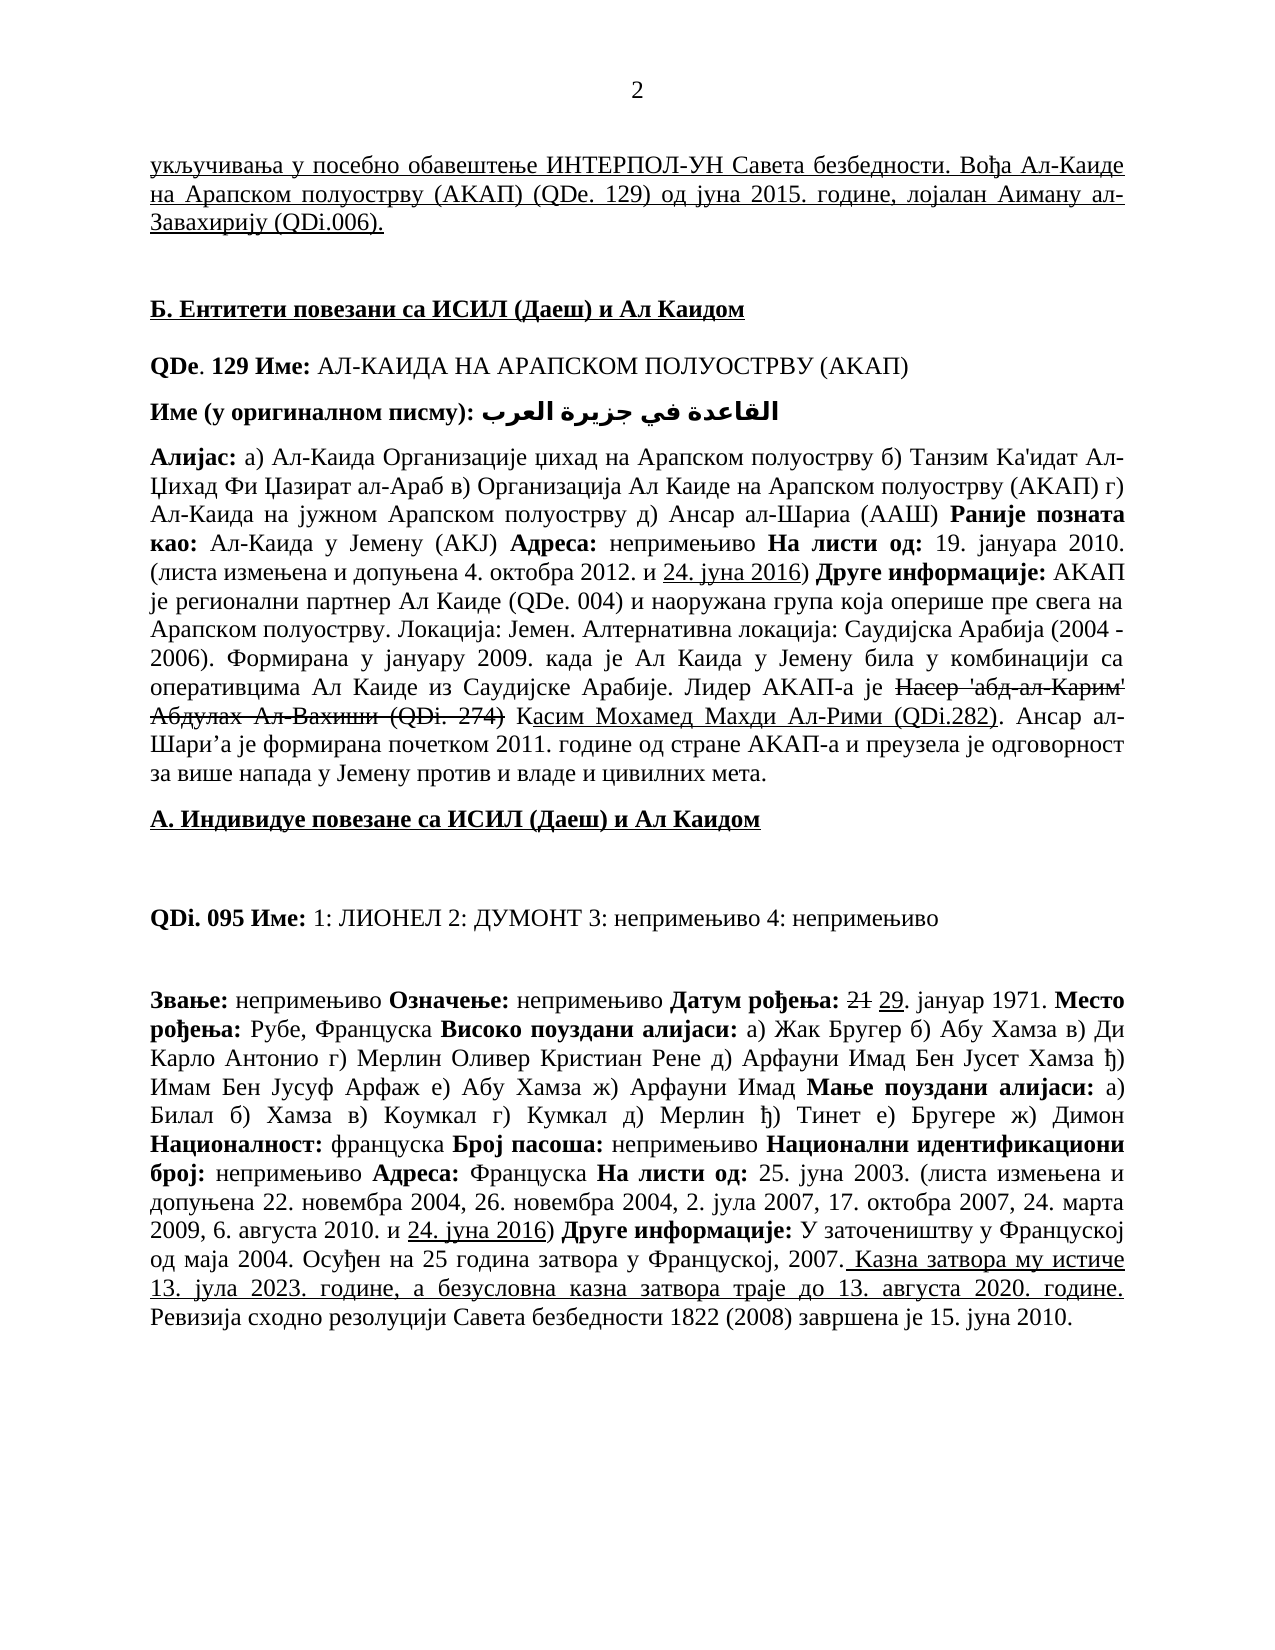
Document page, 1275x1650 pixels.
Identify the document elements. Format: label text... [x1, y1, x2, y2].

text Звање: непримењиво Означење: непримењиво Датум рођења: 21 29. јануар 1971. Место рођења: Рубе, Француска Високо поуздани алијаси: а) Жак Бругер б) Абу Хамза в) Ди Карло Антонио г) Мерлин Оливер Кристиан Рене д) Арфауни Имад Бен Јусет Хамза ђ) Имам Бен Јусуф Арфаж е) Абу Хамза ж) Арфауни Имад Мање поуздани алијаси: а) Билал б) Хамза в) Коумкал г) Кумкал д) Мерлин ђ) Тинет е) Бругере ж) Димон Националност: француска Број пасоша: непримењиво Национални идентификациони број: непримењиво Адреса: Француска На листи од: 25. јуна 2003. (листа измењена и допуњена 22. новембра 2004, 26. новембра 2004, 2. јула 2007, 17. октобра 2007, 24. марта 2009, 6. августа 2010. и 24. јуна 2016) Друге информације: У заточеништву у Француској од маја 2004. Осуђен на 25 година затвора у Француској, 2007. Kазна затвора му истиче 13. јула 2023. године, а безусловна казна затвора траје до 13. августа 2020. године. Ревизија сходно резолуцији Савета безбедности 1822 (2008) завршена је 15. јуна 2010. [150, 985, 1125, 1330]
text Б. Ентитети повезани са ИСИЛ (Даеш) и Ал Каидом [150, 294, 1125, 322]
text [150, 150, 1125, 175]
text QDi. 095 Име: 1: ЛИОНЕЛ 2: ДУМОНТ 3: непримењиво 4: непримењиво [150, 903, 1125, 932]
text Алијас: а) Ал-Каида Организације џихад на Арапском полуострву б) Танзим Kа'идат Ал-Џихад Фи Џазират ал-Араб в) Организација Ал Каиде на Арапском полуострву (АKАП) г) Ал-Каида на јужном Арапском полуострву д) Ансар ал-Шариа (ААШ) Раније позната као: Ал-Каида у Јемену (АKЈ) Адреса: непримењиво На листи од: 19. јануара 2010. (листа измењена и допуњена 4. октобра 2012. и 24. јуна 2016) Друге информације: АKАП је регионални партнер Ал Каиде (QDе. 004) и наоружана група која оперише пре свега на Арапском полуострву. Локација: Јемен. Алтернативна локација: Саудијска Арабија (2004 - 2006). Формирана у јануару 2009. када је Ал Каида у Јемену била у комбинацији са оперативцима Ал Каиде из Саудијске Арабије. Лидер АKАП-а је Насер 'абд-ал-Карим' Абдулах Ал-Вахиши (QDi. 274) Касим Мохамед Махди Ал-Рими (QDi.282). Ансар ал-Шари’а је формирана почетком 2011. године од стране АKАП-а и преузела је одговорност за више напада у Јемену против и владе и цивилних мета. [150, 442, 1125, 787]
text А. Индивидуе повезане са ИСИЛ (Даеш) и Ал Каидом [150, 804, 1125, 832]
text QDе. 129 Име: АЛ-КАИДА НА АРАПСКОМ ПОЛУОСТРВУ (АKАП) [150, 351, 1125, 380]
text Име (у оригиналном писму): القاعدة في جزيرة العرب [150, 397, 1125, 425]
